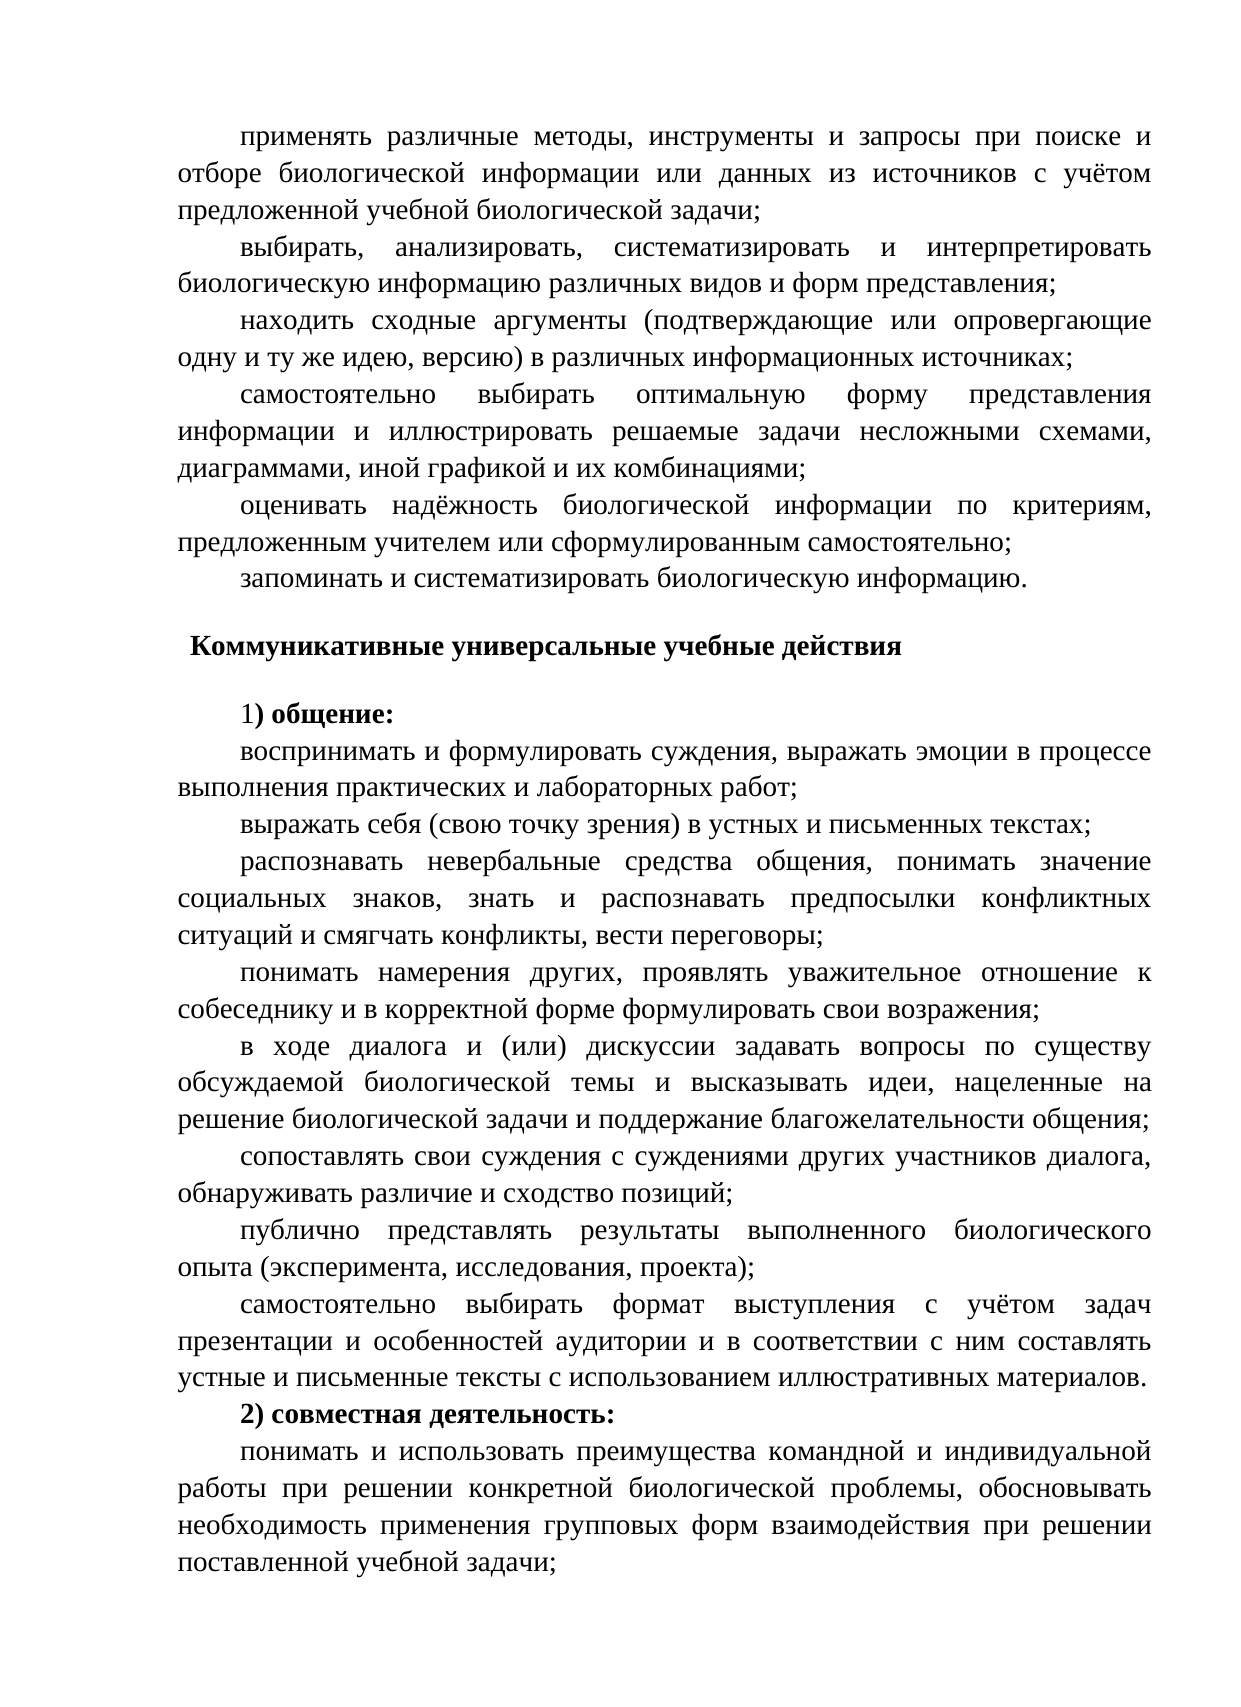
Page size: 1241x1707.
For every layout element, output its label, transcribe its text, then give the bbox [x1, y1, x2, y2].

text распознавать невербальные средства общения, понимать значение социальных знаков, знать и распознавать предпосылки конфликтных ситуаций и смягчать конфликты, вести переговоры; [177, 843, 1152, 951]
text 2) совместная деятельность: [177, 1396, 1152, 1430]
text находить сходные аргументы (подтверждающие или опровергающие одну и ту же идею, версию) в различных информационных источниках; [177, 302, 1152, 373]
text сопоставлять свои суждения с суждениями других участников диалога, обнаруживать различие и сходство позиций; [177, 1138, 1152, 1209]
text публично представлять результаты выполненного биологического опыта (эксперимента, исследования, проекта); [177, 1212, 1152, 1282]
text понимать и использовать преимущества командной и индивидуальной работы при решении конкретной биологической проблемы, обосновывать необходимость применения групповых форм взаимодействия при решении поставленной учебной задачи; [177, 1433, 1152, 1577]
text запоминать и систематизировать биологическую информацию. [177, 561, 1152, 594]
text в ходе диалога и (или) дискуссии задавать вопросы по существу обсуждаемой биологической темы и высказывать идеи, нацеленные на решение биологической задачи и поддержание благожелательности общения; [177, 1028, 1152, 1135]
text самостоятельно выбирать оптимальную форму представления информации и иллюстрировать решаемые задачи несложными схемами, диаграммами, иной графикой и их комбинациями; [177, 376, 1152, 483]
text воспринимать и формулировать суждения, выражать эмоции в процессе выполнения практических и лабораторных работ; [177, 733, 1152, 803]
text оценивать надёжность биологической информации по критериям, предложенным учителем или сформулированным самостоятельно; [177, 487, 1152, 557]
text Коммуникативные универсальные учебные действия [190, 628, 1152, 662]
text понимать намерения других, проявлять уважительное отношение к собеседнику и в корректной форме формулировать свои возражения; [177, 954, 1152, 1024]
text 1) общение: [177, 696, 1152, 729]
text выражать себя (свою точку зрения) в устных и письменных текстах; [177, 806, 1152, 840]
text выбирать, анализировать, систематизировать и интерпретировать биологическую информацию различных видов и форм представления; [177, 229, 1152, 299]
text самостоятельно выбирать формат выступления с учётом задач презентации и особенностей аудитории и в соответствии с ним составлять устные и письменные тексты с использованием иллюстративных материалов. [177, 1286, 1152, 1393]
text применять различные методы, инструменты и запросы при поиске и отборе биологической информации или данных из источников с учётом предложенной учебной биологической задачи; [177, 118, 1152, 225]
